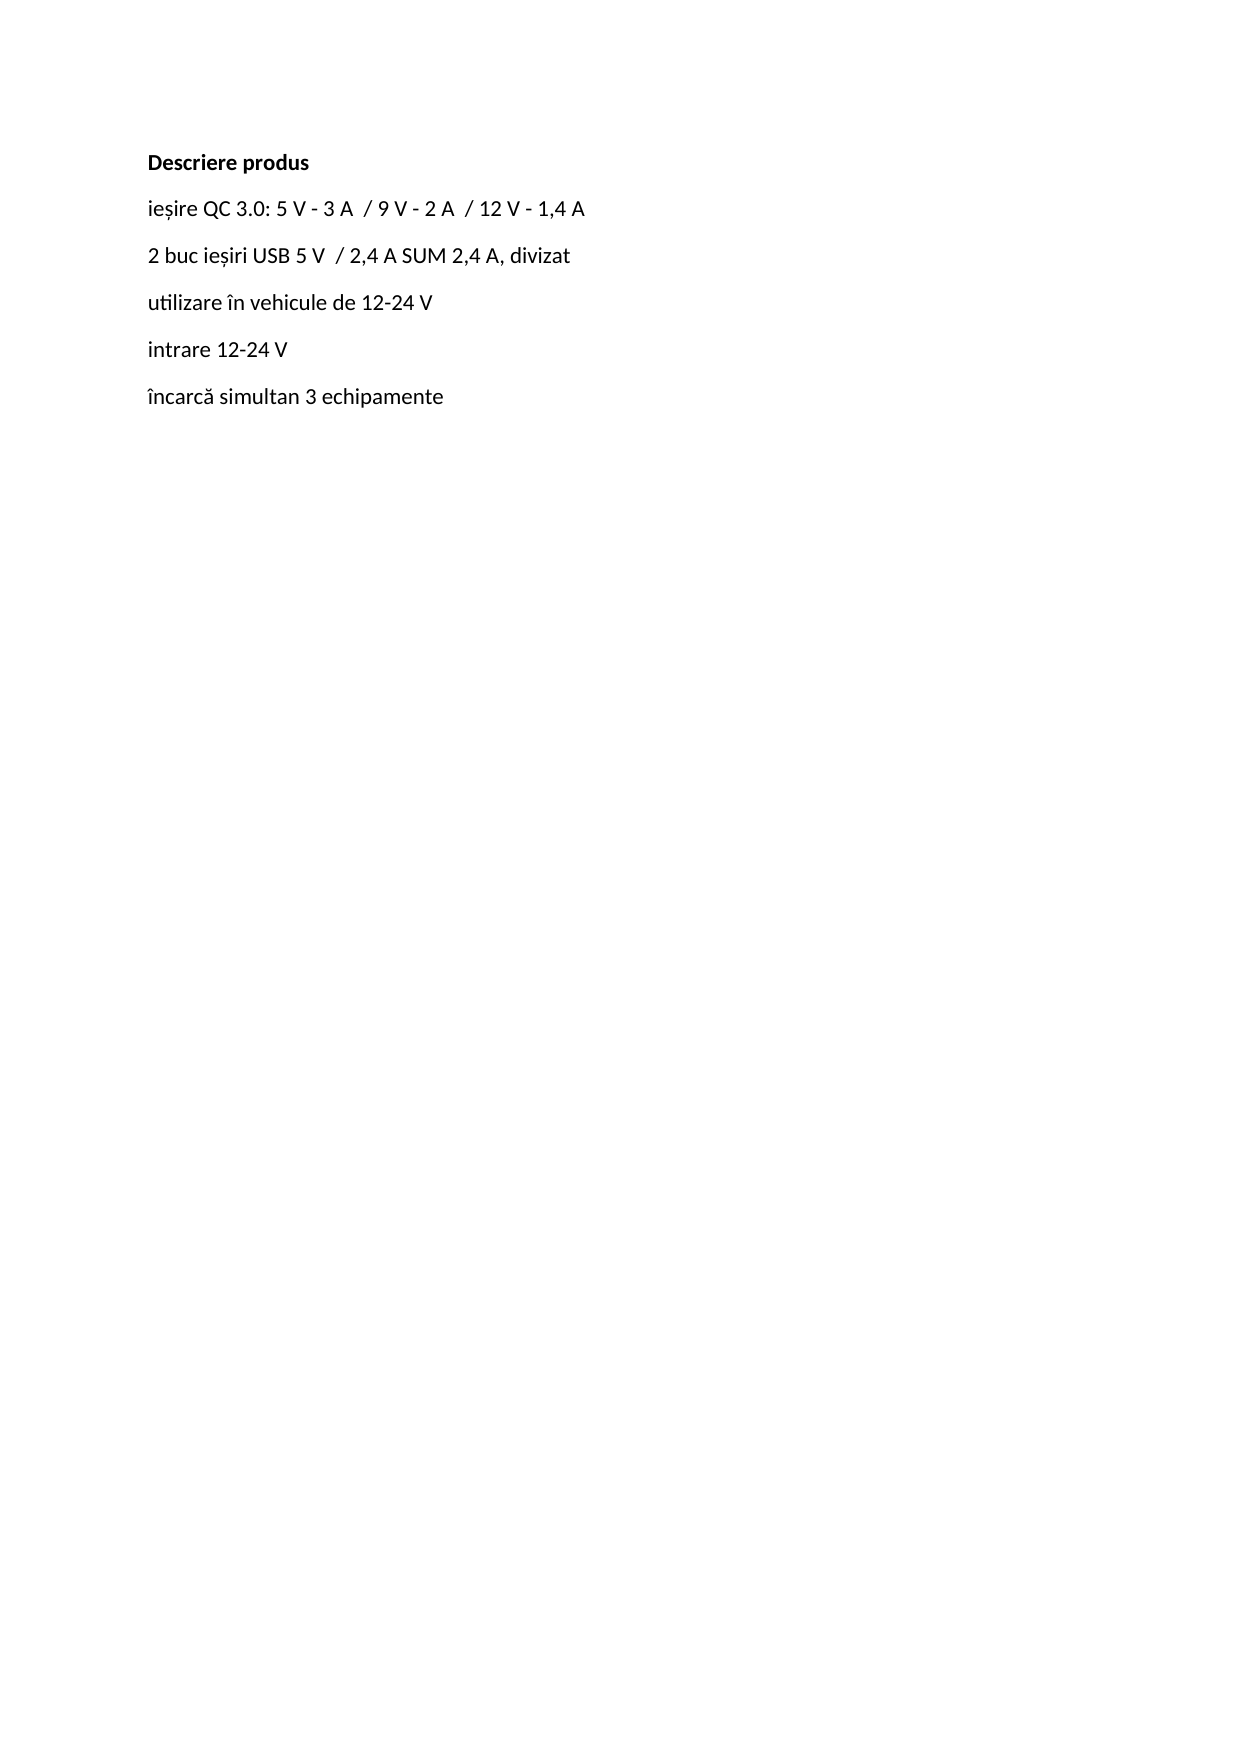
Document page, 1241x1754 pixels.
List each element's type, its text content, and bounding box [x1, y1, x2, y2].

text încarcă simultan 3 echipamente [148, 382, 1093, 410]
text Descriere produs [148, 148, 1093, 176]
text utilizare în vehicule de 12-24 V [148, 288, 1093, 316]
text 2 buc ieșiri USB 5 V / 2,4 A SUM 2,4 A, divizat [148, 241, 1093, 269]
text ieșire QC 3.0: 5 V - 3 A / 9 V - 2 A / 12 V - 1,4 A [148, 194, 1093, 222]
text intrare 12-24 V [148, 335, 1093, 363]
